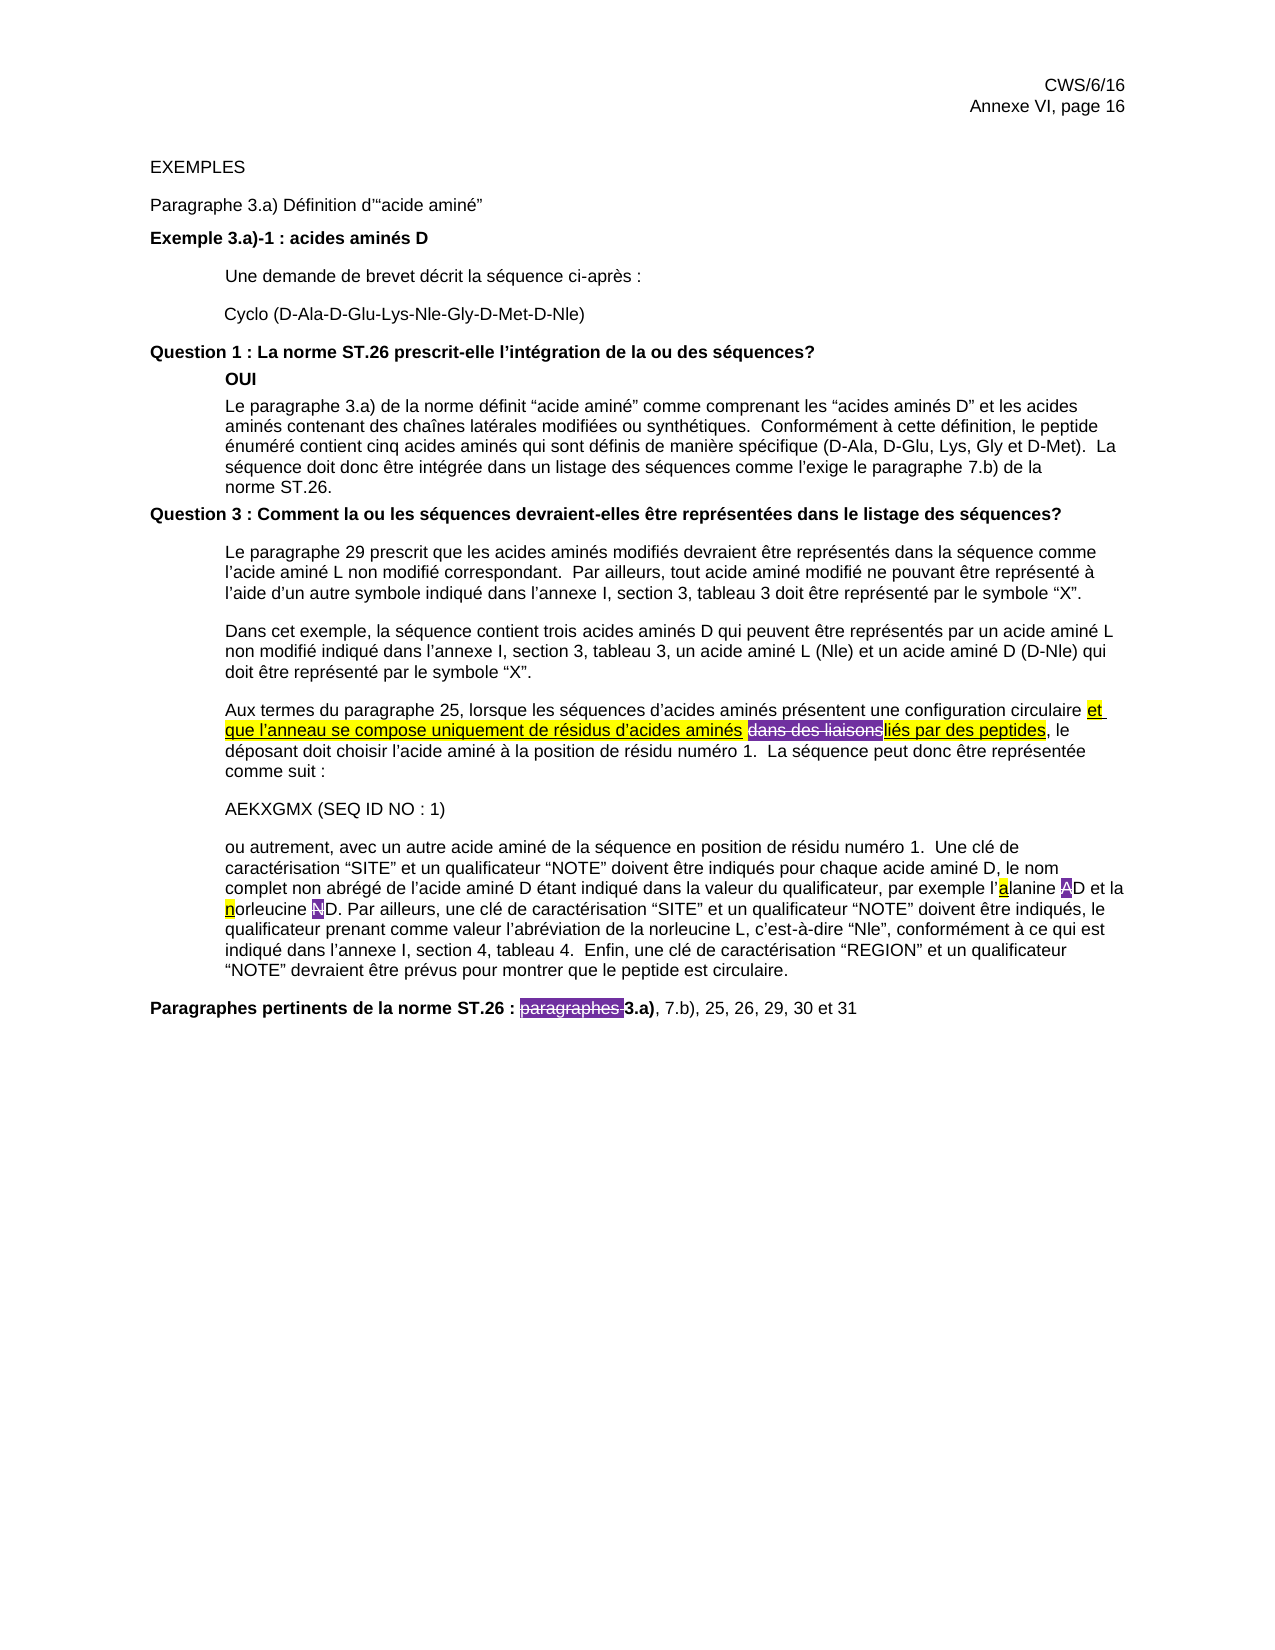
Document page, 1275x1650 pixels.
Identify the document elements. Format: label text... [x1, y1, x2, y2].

text Question 3 : Comment la ou les séquences devraient-elles être représentées dans le listage des séquences? [150, 504, 1125, 524]
text Dans cet exemple, la séquence contient trois acides aminés D qui peuvent être représentés par un acide aminé L non modifié indiqué dans l’annexe I, section 3, tableau 3, un acide aminé L (Nle) et un acide aminé D (D-Nle) qui doit être représenté par le symbole “X”. [225, 621, 1125, 682]
text Le paragraphe 29 prescrit que les acides aminés modifiés devraient être représentés dans la séquence comme l’acide aminé L non modifié correspondant. Par ailleurs, tout acide aminé modifié ne pouvant être représenté à l’aide d’un autre symbole indiqué dans l’annexe I, section 3, tableau 3 doit être représenté par le symbole “X”. [225, 542, 1125, 603]
text AEKXGMX (SEQ ID NO : 1) [225, 799, 1125, 819]
text Paragraphes pertinents de la norme ST.26 : paragraphes 3.a), 7.b), 25, 26, 29, 30 et 31 [624, 998, 1125, 1018]
text Une demande de brevet décrit la séquence ci-après : [225, 266, 1125, 286]
text Question 1 : La norme ST.26 prescrit-elle l’intégration de la ou des séquences? [150, 342, 1125, 362]
text Exemple 3.a)-1 : acides aminés D [150, 228, 1125, 248]
text Aux termes du paragraphe 25, lorsque les séquences d’acides aminés présentent une configuration circulaire et que l’anneau se compose uniquement de résidus d’acides aminés dans des liaisonsliés par des peptides, le déposant doit choisir l’acide aminé à la position de résidu numéro 1. La séquence peut donc être représentée comme suit : [225, 700, 1125, 781]
text Le paragraphe 3.a) de la norme définit “acide aminé” comme comprenant les “acides aminés D” et les acides aminés contenant des chaînes latérales modifiées ou synthétiques. Conformément à cette définition, le peptide énuméré contient cinq acides aminés qui sont définis de manière spécifique (D-Ala, D-Glu, Lys, Gly et D-Met). La séquence doit donc être intégrée dans un listage des séquences comme l’exige le paragraphe 7.b) de la norme ST.26. [225, 395, 1125, 497]
text Cyclo (D-Ala-D-Glu-Lys-Nle-Gly-D-Met-D-Nle) [224, 304, 1125, 324]
subtitle Paragraphe 3.a) Définition d’“acide aminé” [150, 195, 1125, 215]
text OUI [150, 369, 1125, 389]
subtitle Exemples [150, 157, 1125, 177]
text ou autrement, avec un autre acide aminé de la séquence en position de résidu numéro 1. Une clé de caractérisation “SITE” et un qualificateur “NOTE” doivent être indiqués pour chaque acide aminé D, le nom complet non abrégé de l’acide aminé D étant indiqué dans la valeur du qualificateur, par exemple l’alanine AD et la norleucine ND. Par ailleurs, une clé de caractérisation “SITE” et un qualificateur “NOTE” doivent être indiqués, le qualificateur prenant comme valeur l’abréviation de la norleucine L, c’est-à-dire “Nle”, conformément à ce qui est indiqué dans l’annexe I, section 4, tableau 4. Enfin, une clé de caractérisation “REGION” et un qualificateur “NOTE” devraient être prévus pour montrer que le peptide est circulaire. [225, 837, 1125, 980]
text Paragraphes pertinents de la norme ST.26 : paragraphes 3.a), 7.b), 25, 26, 29, 30 et 31 [150, 998, 520, 1018]
